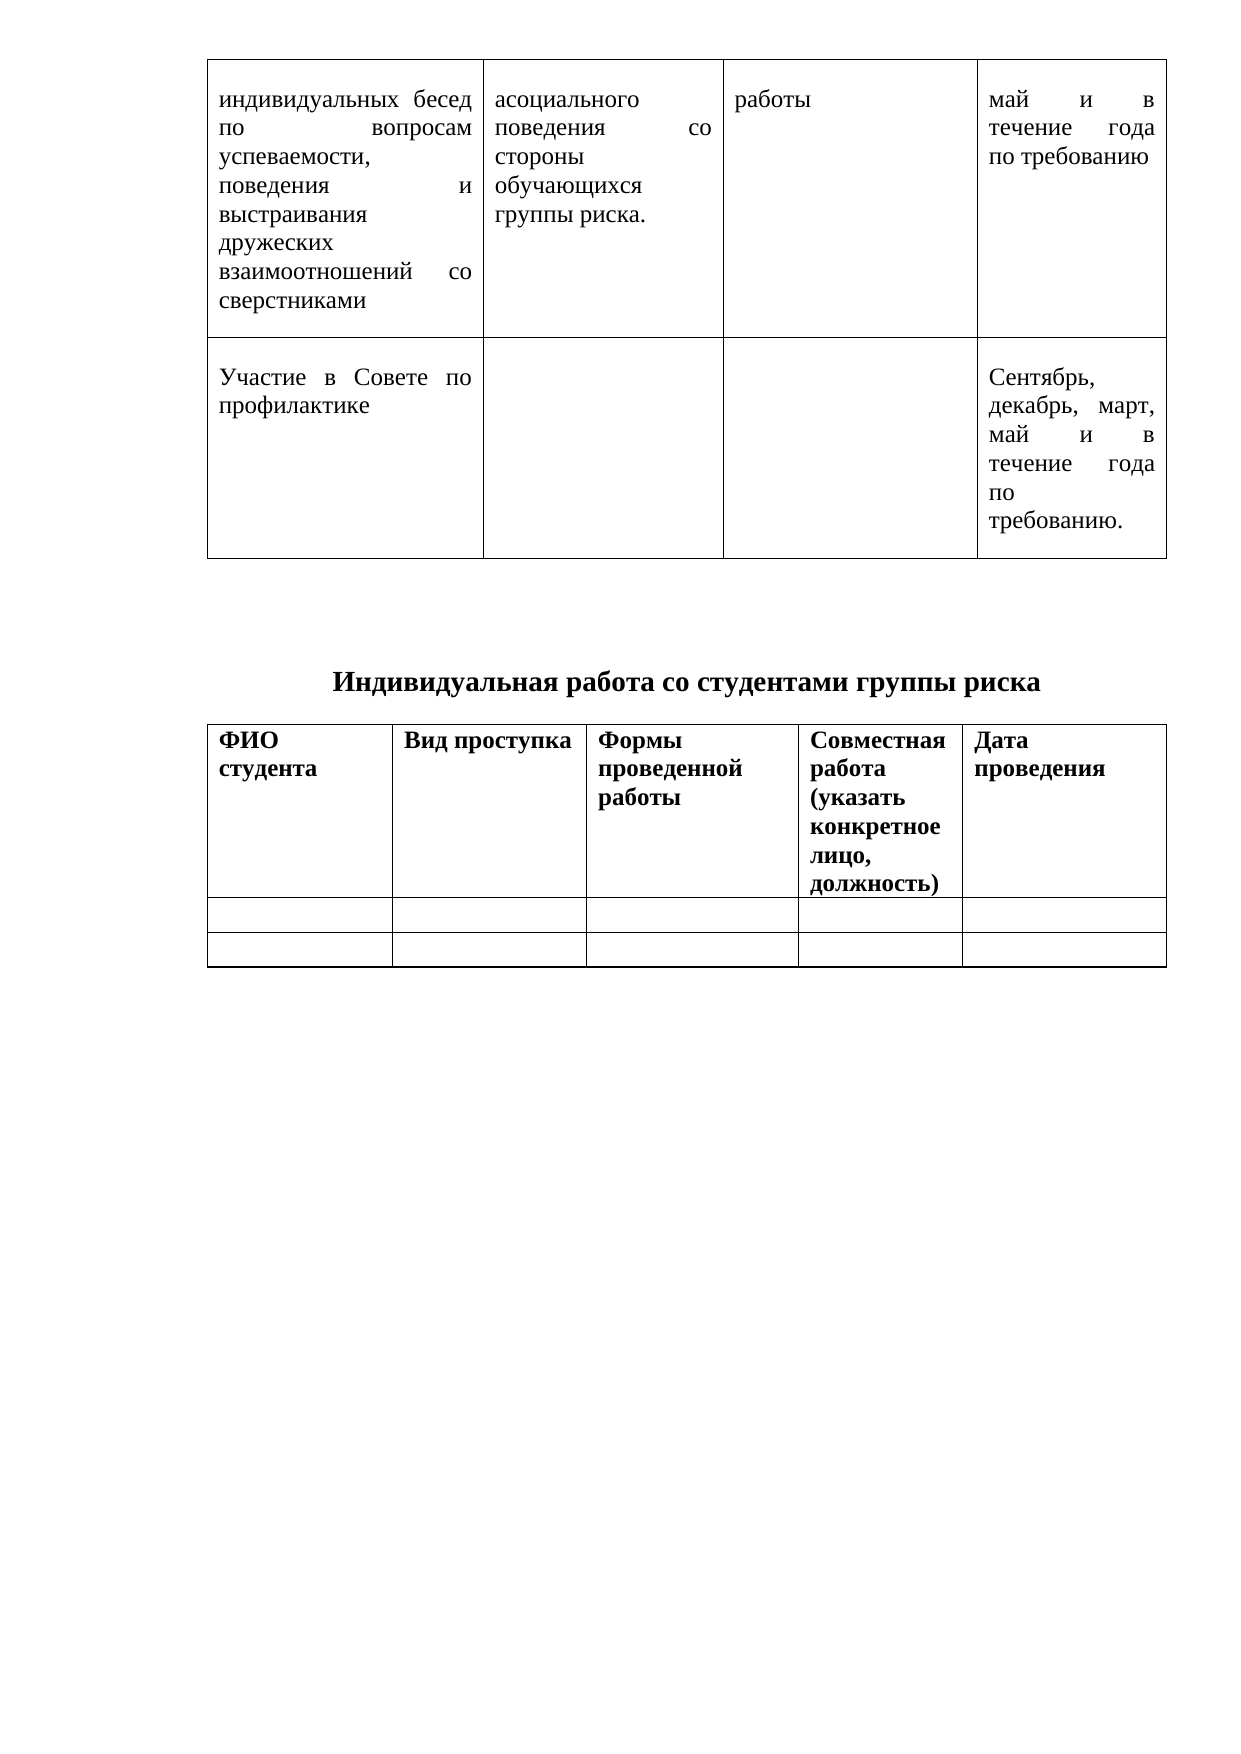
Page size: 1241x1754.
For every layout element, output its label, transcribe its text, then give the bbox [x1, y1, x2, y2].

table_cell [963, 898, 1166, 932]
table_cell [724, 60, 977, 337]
text Индивидуальная работа со студентами группы риска [207, 664, 1167, 698]
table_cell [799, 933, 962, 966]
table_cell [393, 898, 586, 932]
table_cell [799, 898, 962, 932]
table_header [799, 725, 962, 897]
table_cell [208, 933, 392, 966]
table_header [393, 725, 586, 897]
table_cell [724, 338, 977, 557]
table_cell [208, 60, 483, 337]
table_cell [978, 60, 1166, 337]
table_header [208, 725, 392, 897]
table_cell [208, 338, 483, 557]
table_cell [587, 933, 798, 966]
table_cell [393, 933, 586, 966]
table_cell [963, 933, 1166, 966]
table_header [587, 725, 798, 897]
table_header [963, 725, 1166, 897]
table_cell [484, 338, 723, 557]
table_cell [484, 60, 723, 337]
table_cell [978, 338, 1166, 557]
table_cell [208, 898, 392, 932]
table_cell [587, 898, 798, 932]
